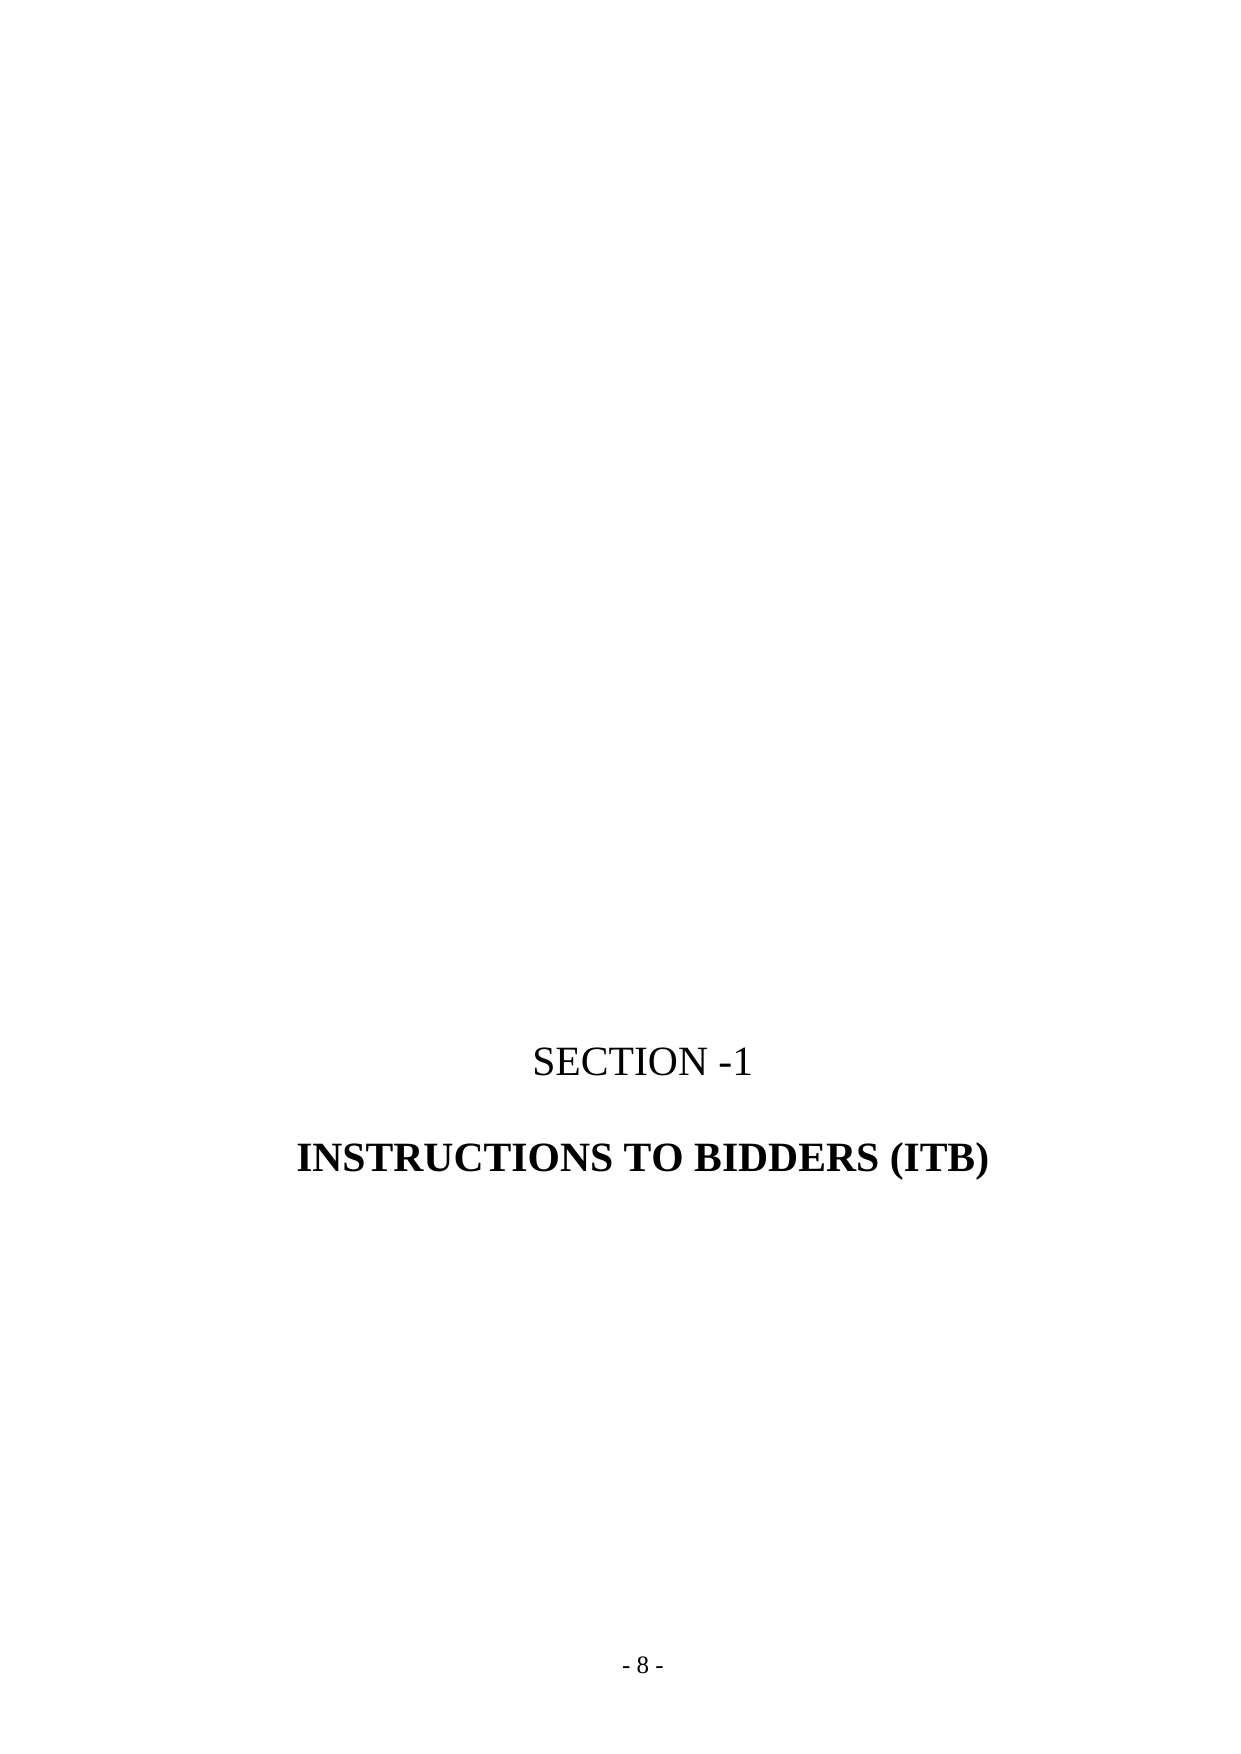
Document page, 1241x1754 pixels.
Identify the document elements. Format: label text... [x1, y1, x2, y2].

subtitle SECTION -1 [150, 1037, 1135, 1084]
text INSTRUCTIONS TO BIDDERS (ITB) [150, 1132, 1135, 1180]
